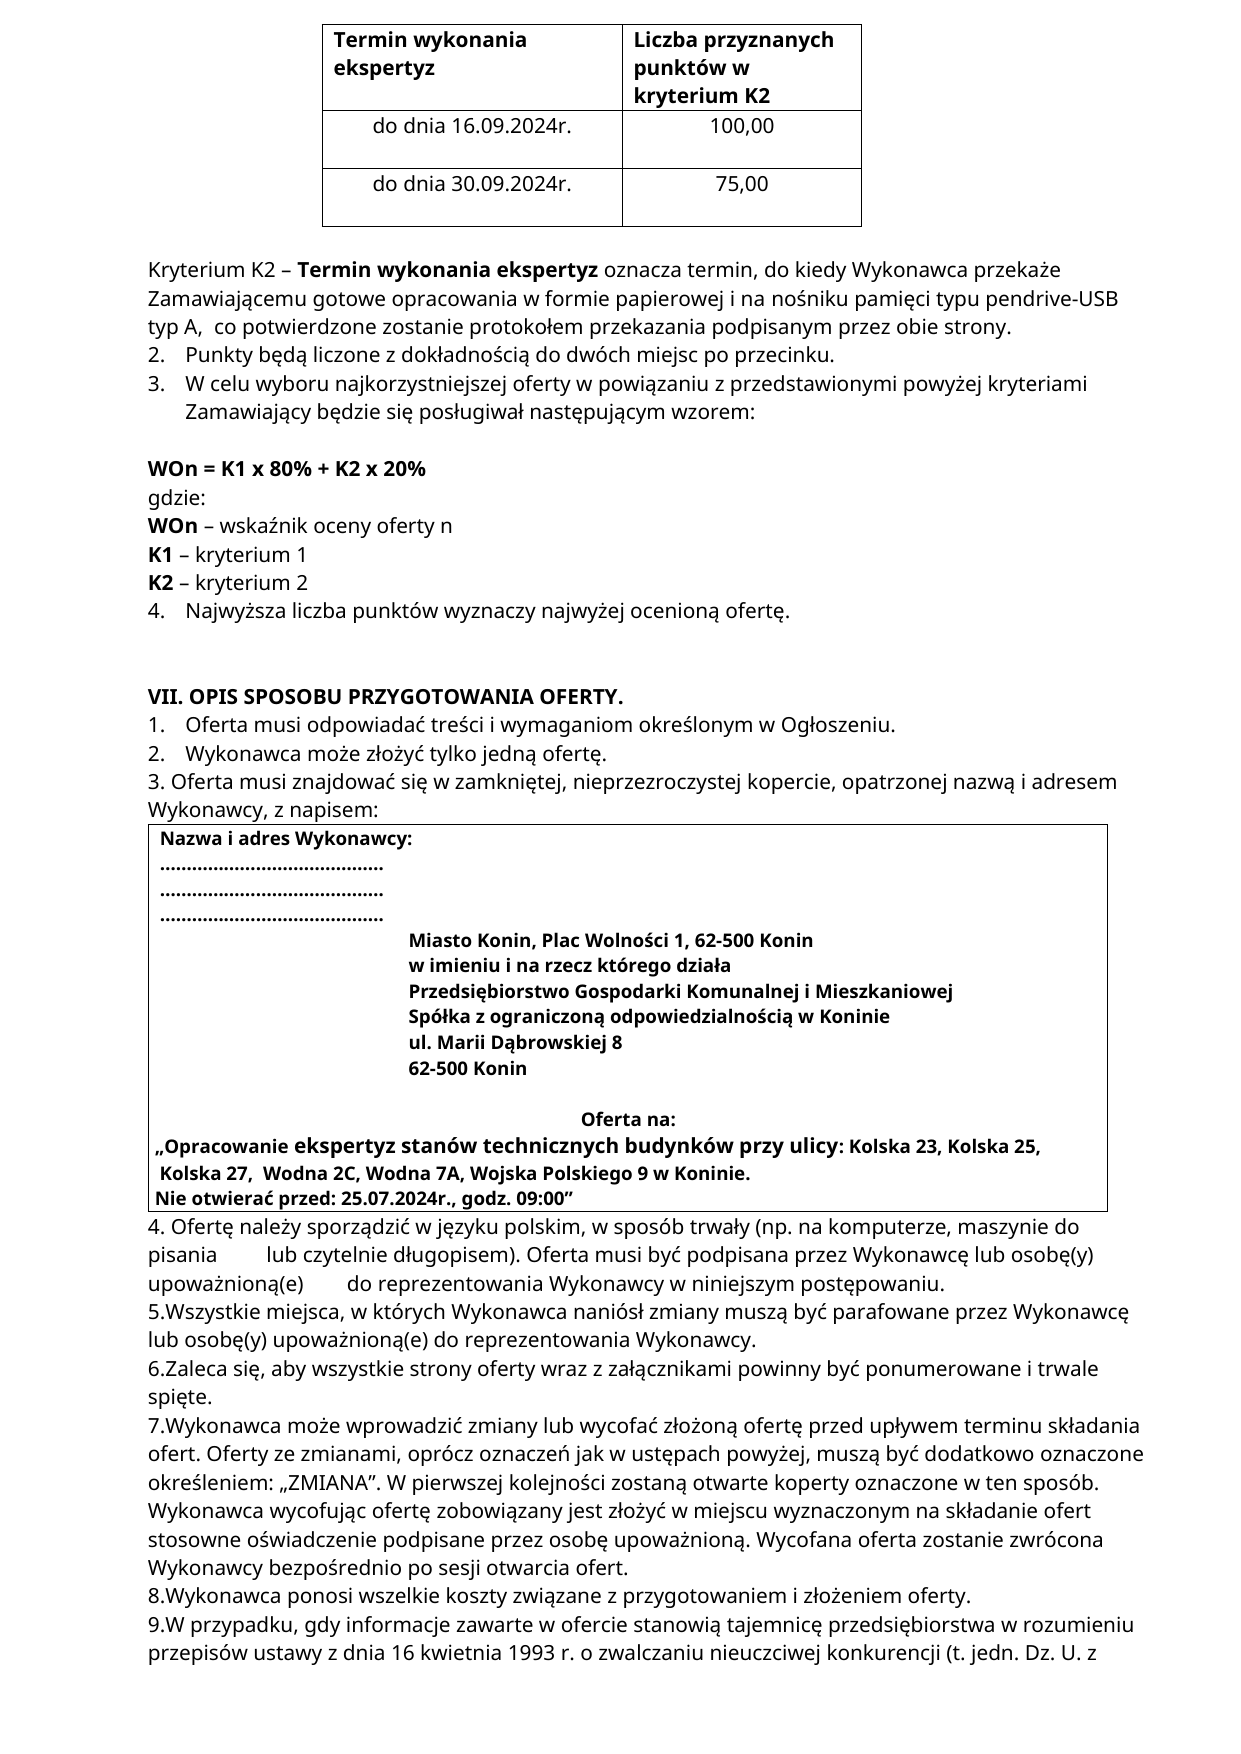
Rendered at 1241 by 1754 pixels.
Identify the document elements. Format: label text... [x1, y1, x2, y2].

table_cell do dnia 30.09.2024r. [323, 169, 622, 226]
text WOn – wskaźnik oceny oferty n [148, 511, 1152, 540]
text Kryterium K2 – Termin wykonania ekspertyz oznacza termin, do kiedy Wykonawca przekaże Zamawiającemu gotowe opracowania w formie papierowej i na nośniku pamięci typu pendrive-USB typ A, co potwierdzone zostanie protokołem przekazania podpisanym przez obie strony. [148, 255, 1152, 341]
text K1 – kryterium 1 [148, 540, 1152, 568]
text VII. OPIS SPOSOBU PRZYGOTOWANIA OFERTY. [148, 682, 1152, 710]
text K2 – kryterium 2 [148, 568, 1152, 597]
text WOn = K1 x 80% + K2 x 20% [148, 454, 1152, 483]
table_header Nazwa i adres Wykonawcy: …………………………………… …………………………………… …………………………………… Miasto Konin, Plac Wolności 1, 62-500 Konin w imieniu i na rzecz którego działa Przedsiębiorstwo Gospodarki Komunalnej i Mieszkaniowej Spółka z ograniczoną odpowiedzialnością w Koninie ul. Marii Dąbrowskiej 8 62-500 Konin Oferta na: „Opracowanie ekspertyz stanów technicznych budynków przy ulicy: Kolska 23, Kolska 25, Kolska 27, Wodna 2C, Wodna 7A, Wojska Polskiego 9 w Koninie. Nie otwierać przed: 25.07.2024r., godz. 09:00” [149, 825, 1107, 1211]
text 3. Oferta musi znajdować się w zamkniętej, nieprzezroczystej kopercie, opatrzonej nazwą i adresem [148, 767, 1152, 796]
table_header Termin wykonania ekspertyz [323, 25, 622, 110]
list Wykonawca może złożyć tylko jedną ofertę. [148, 739, 1152, 767]
table_cell do dnia 16.09.2024r. [323, 111, 622, 168]
list Punkty będą liczone z dokładnością do dwóch miejsc po przecinku. [148, 341, 1152, 369]
text 4. Ofertę należy sporządzić w języku polskim, w sposób trwały (np. na komputerze, maszynie do pisania lub czytelnie długopisem). Oferta musi być podpisana przez Wykonawcę lub osobę(y) upoważnioną(e) do reprezentowania Wykonawcy w niniejszym postępowaniu. [148, 1212, 1152, 1297]
list Najwyższa liczba punktów wyznaczy najwyżej ocenioną ofertę. [148, 597, 1152, 625]
text Wykonawcy, z napisem: [148, 796, 1152, 824]
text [148, 1610, 1152, 1667]
text gdzie: [148, 483, 1152, 511]
text 7.Wykonawca może wprowadzić zmiany lub wycofać złożoną ofertę przed upływem terminu składania ofert. Oferty ze zmianami, oprócz oznaczeń jak w ustępach powyżej, muszą być dodatkowo oznaczone określeniem: „ZMIANA”. W pierwszej kolejności zostaną otwarte koperty oznaczone w ten sposób. Wykonawca wycofując ofertę zobowiązany jest złożyć w miejscu wyznaczonym na składanie ofert stosowne oświadczenie podpisane przez osobę upoważnioną. Wycofana oferta zostanie zwrócona Wykonawcy bezpośrednio po sesji otwarcia ofert. [148, 1411, 1152, 1582]
text 8.Wykonawca ponosi wszelkie koszty związane z przygotowaniem i złożeniem oferty. [148, 1582, 1152, 1610]
table_cell 75,00 [623, 169, 861, 226]
list W celu wyboru najkorzystniejszej oferty w powiązaniu z przedstawionymi powyżej kryteriami Zamawiający będzie się posługiwał następującym wzorem: [148, 369, 1152, 426]
list Oferta musi odpowiadać treści i wymaganiom określonym w Ogłoszeniu. [148, 710, 1152, 739]
table_header Liczba przyznanych punktów w kryterium K2 [623, 25, 861, 110]
text 6.Zaleca się, aby wszystkie strony oferty wraz z załącznikami powinny być ponumerowane i trwale spięte. [148, 1354, 1152, 1411]
text 5.Wszystkie miejsca, w których Wykonawca naniósł zmiany muszą być parafowane przez Wykonawcę lub osobę(y) upoważnioną(e) do reprezentowania Wykonawcy. [148, 1297, 1152, 1354]
table_cell 100,00 [623, 111, 861, 168]
